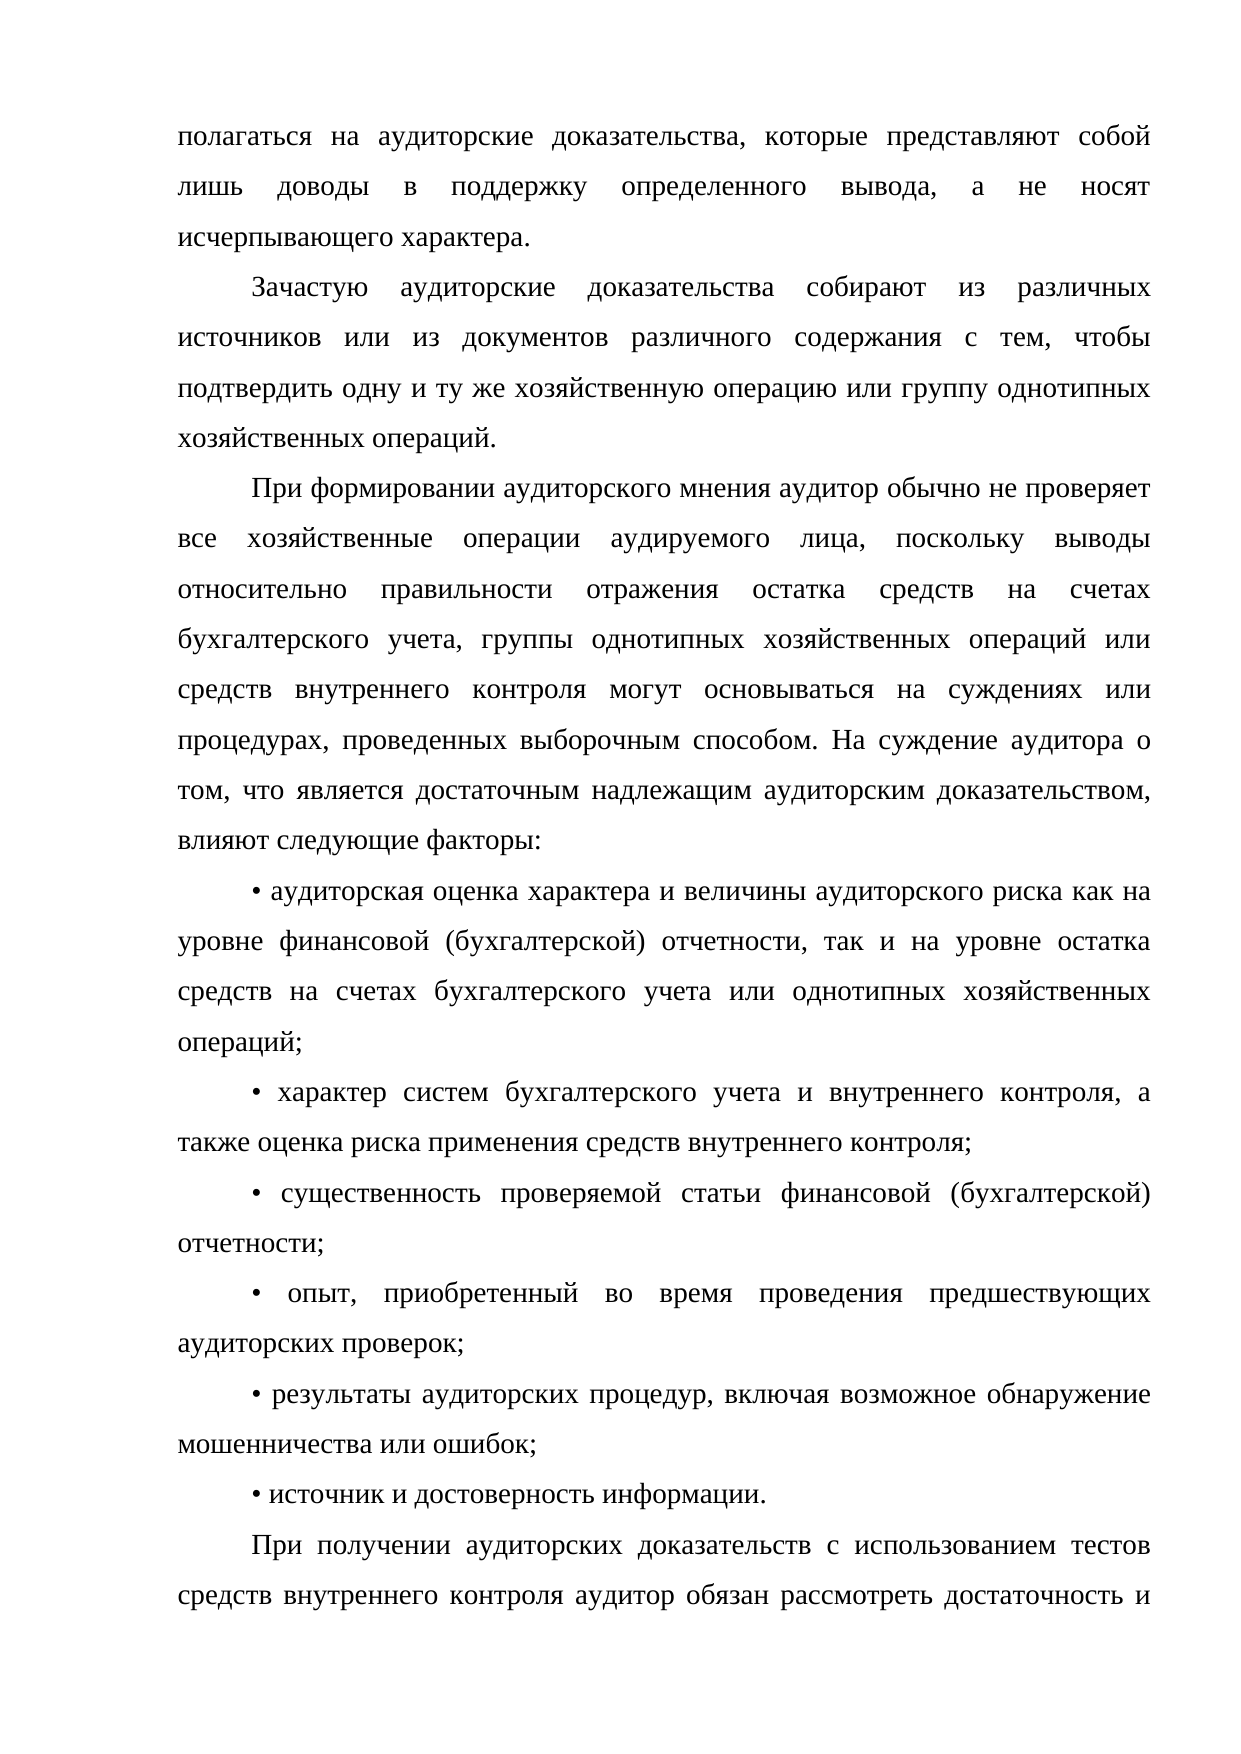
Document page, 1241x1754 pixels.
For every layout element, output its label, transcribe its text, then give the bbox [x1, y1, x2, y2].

text • существенность проверяемой статьи финансовой (бухгалтерской) отчетности; [177, 1175, 1152, 1258]
text • опыт, приобретенный во время проведения предшествующих аудиторских проверок; [177, 1275, 1152, 1359]
text • аудиторская оценка характера и величины аудиторского риска как на уровне финансовой (бухгалтерской) отчетности, так и на уровне остатка средств на счетах бухгалтерского учета или однотипных хозяйственных операций; [177, 873, 1152, 1057]
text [177, 1527, 1152, 1611]
text Зачастую аудиторские доказательства собирают из различных источников или из документов различного содержания с тем, чтобы подтвердить одну и ту же хозяйственную операцию или группу однотипных хозяйственных операций. [177, 269, 1152, 453]
text • характер систем бухгалтерского учета и внутреннего контроля, а также оценка риска применения средств внутреннего контроля; [177, 1074, 1152, 1158]
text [177, 118, 1152, 252]
text • результаты аудиторских процедур, включая возможное обнаружение мошенничества или ошибок; [177, 1376, 1152, 1460]
text При формировании аудиторского мнения аудитор обычно не проверяет все хозяйственные операции аудируемого лица, поскольку выводы относительно правильности отражения остатка средств на счетах бухгалтерского учета, группы однотипных хозяйственных операций или средств внутреннего контроля могут основываться на суждениях или процедурах, проведенных выборочным способом. На суждение аудитора о том, что является достаточным надлежащим аудиторским доказательством, влияют следующие факторы: [177, 470, 1152, 856]
text • источник и достоверность информации. [177, 1477, 1152, 1510]
